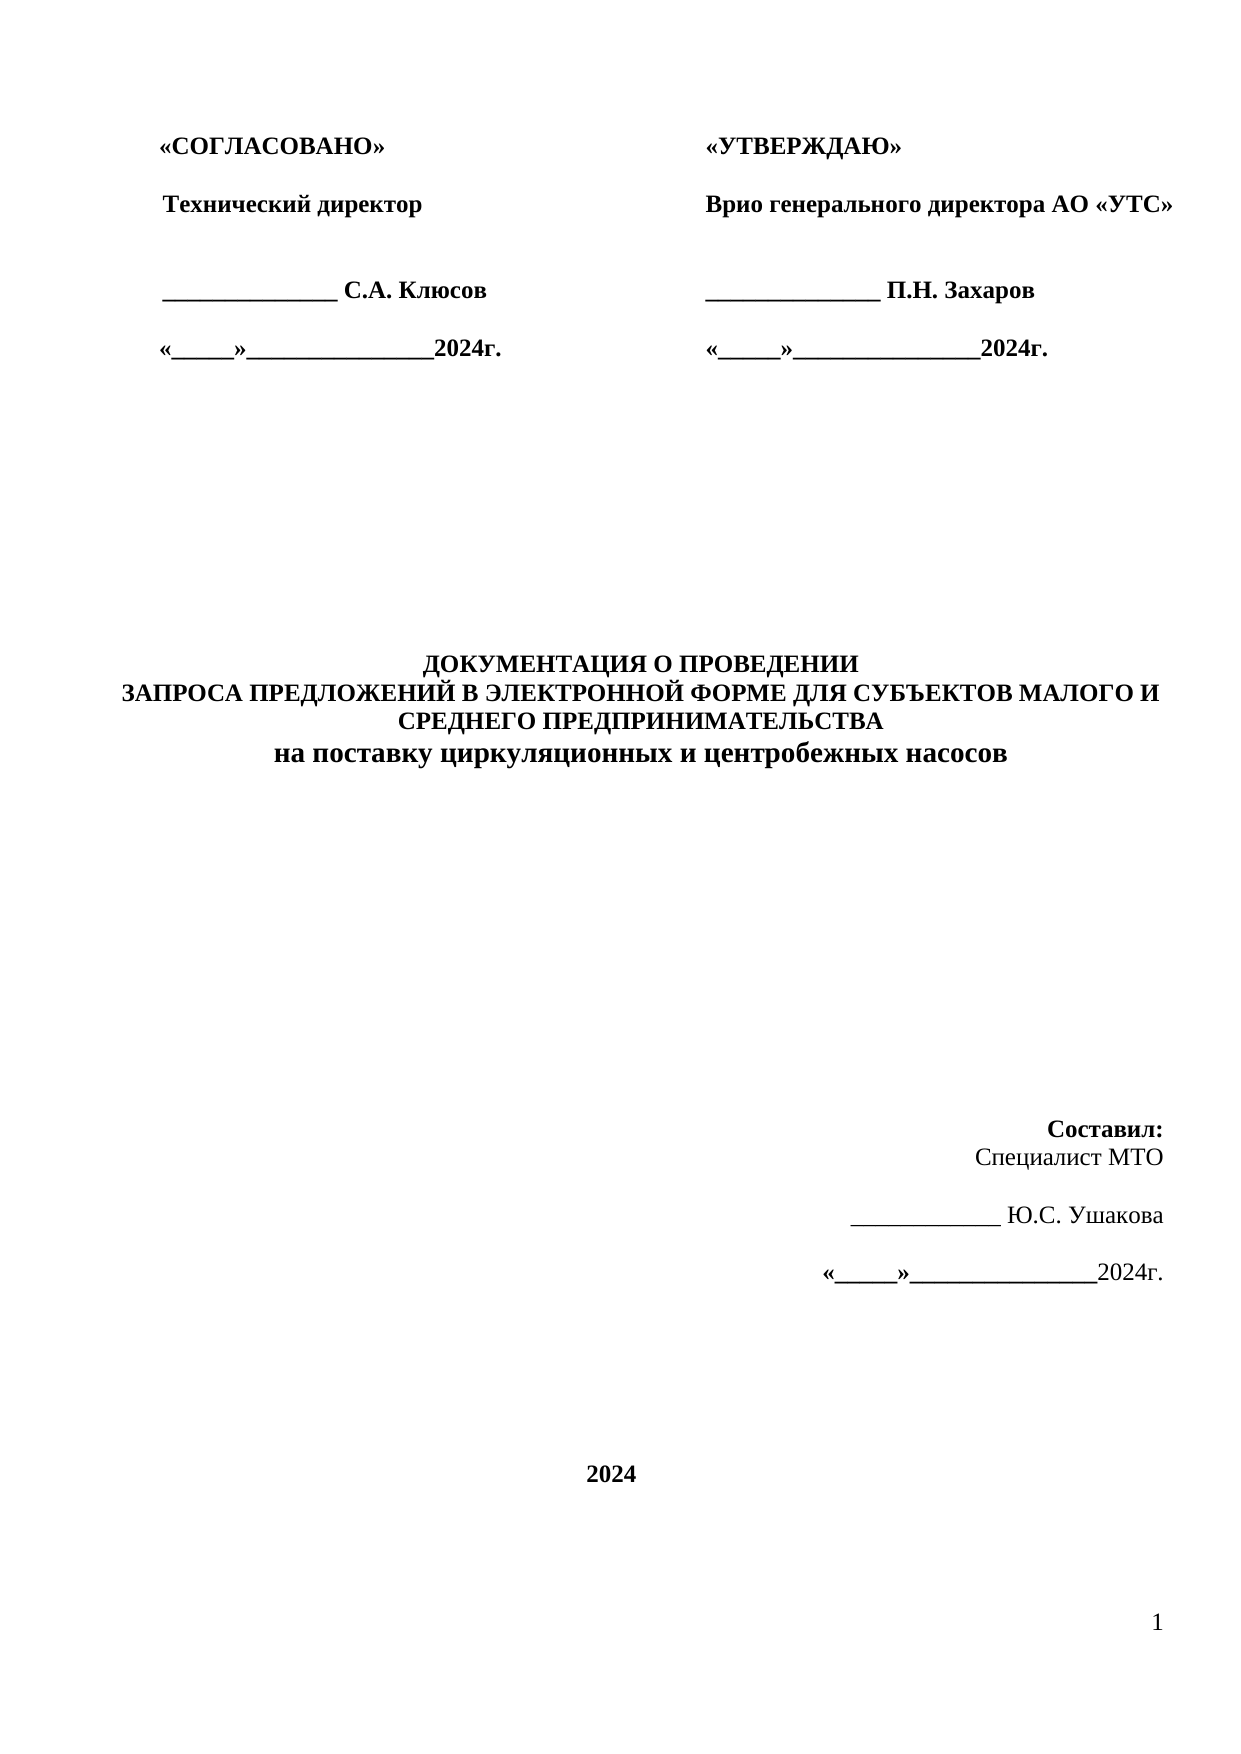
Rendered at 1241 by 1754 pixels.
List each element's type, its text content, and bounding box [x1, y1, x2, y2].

table_header «УТВЕРЖДАЮ» Врио генерального директора АО «УТС» ______________ П.Н. Захаров «_____»_______________2024г. [694, 131, 1226, 390]
text на поставку циркуляционных и центробежных насосов [118, 735, 1163, 769]
text ____________ Ю.С. Ушакова [118, 1200, 1163, 1229]
text Составил: [118, 1114, 1163, 1142]
text 2024 [59, 1459, 1163, 1487]
text Специалист МТО [118, 1142, 1163, 1171]
text «_____»_______________2024г. [59, 1257, 1163, 1286]
text ЗАПРОСА ПРЕДЛОЖЕНИЙ В ЭЛЕКТРОННОЙ ФОРМЕ ДЛЯ СУБЪЕКТОВ МАЛОГО И СРЕДНЕГО ПРЕДПРИНИМАТЕЛЬСТВА [118, 678, 1163, 735]
table_header «СОГЛАСОВАНО» Технический директор ______________ С.А. Клюсов «_____»_______________2024г. [148, 131, 694, 390]
text ДОКУМЕНТАЦИЯ О ПРОВЕДЕНИИ [118, 649, 1163, 678]
